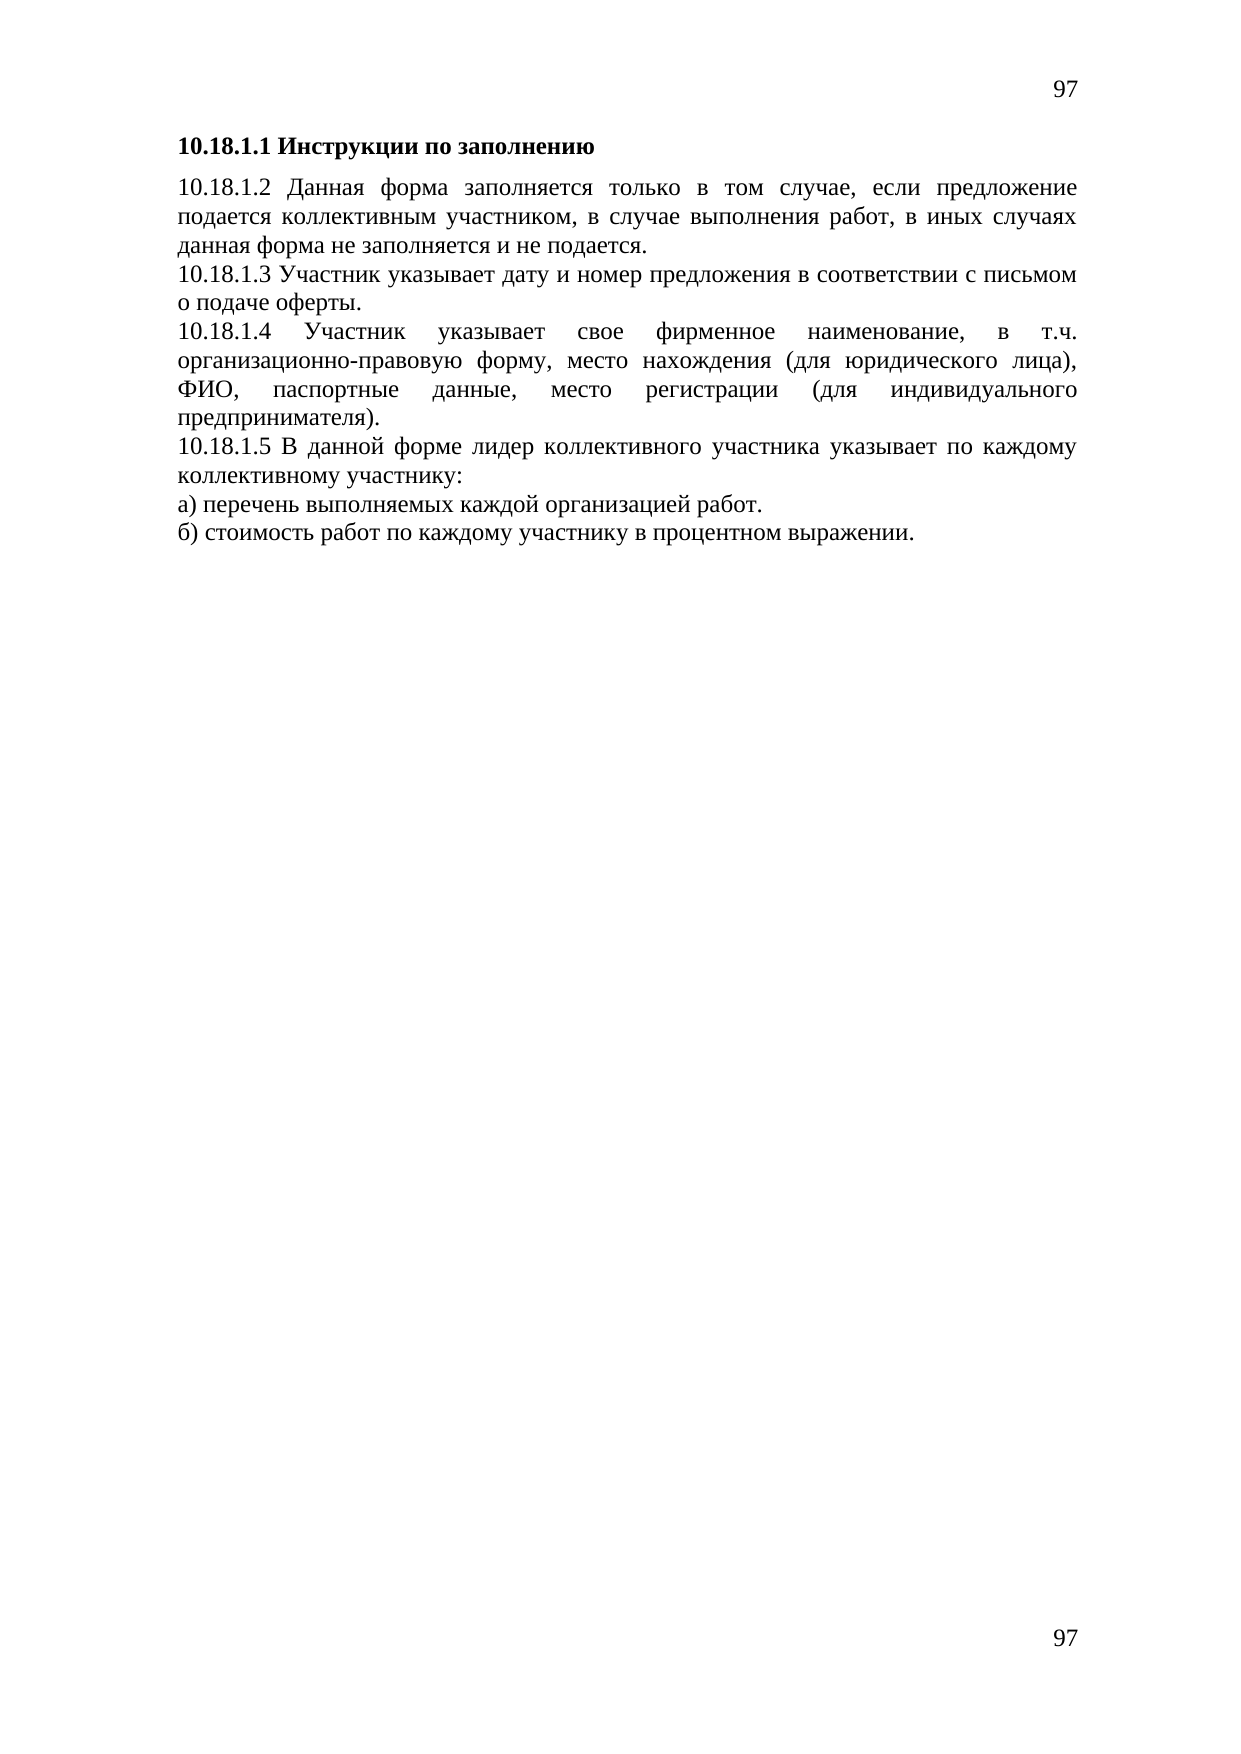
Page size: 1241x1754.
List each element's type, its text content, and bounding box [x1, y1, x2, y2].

text 10.18.1.4 Участник указывает свое фирменное наименование, в т.ч. организационно-правовую форму, место нахождения (для юридического лица), ФИО, паспортные данные, место регистрации (для индивидуального предпринимателя). [177, 316, 1078, 431]
text 10.18.1.2 Данная форма заполняется только в том случае, если предложение подается коллективным участником, в случае выполнения работ, в иных случаях данная форма не заполняется и не подается. [177, 172, 1078, 259]
text 10.18.1.3 Участник указывает дату и номер предложения в соответствии с письмом о подаче оферты. [177, 259, 1078, 316]
text 10.18.1.1 Инструкции по заполнению [177, 131, 1078, 160]
text 10.18.1.5 В данной форме лидер коллективного участника указывает по каждому коллективному участнику: [177, 431, 1078, 489]
list перечень выполняемых каждой организацией работ. [177, 489, 1078, 517]
list стоимость работ по каждому участнику в процентном выражении. [177, 517, 1078, 546]
